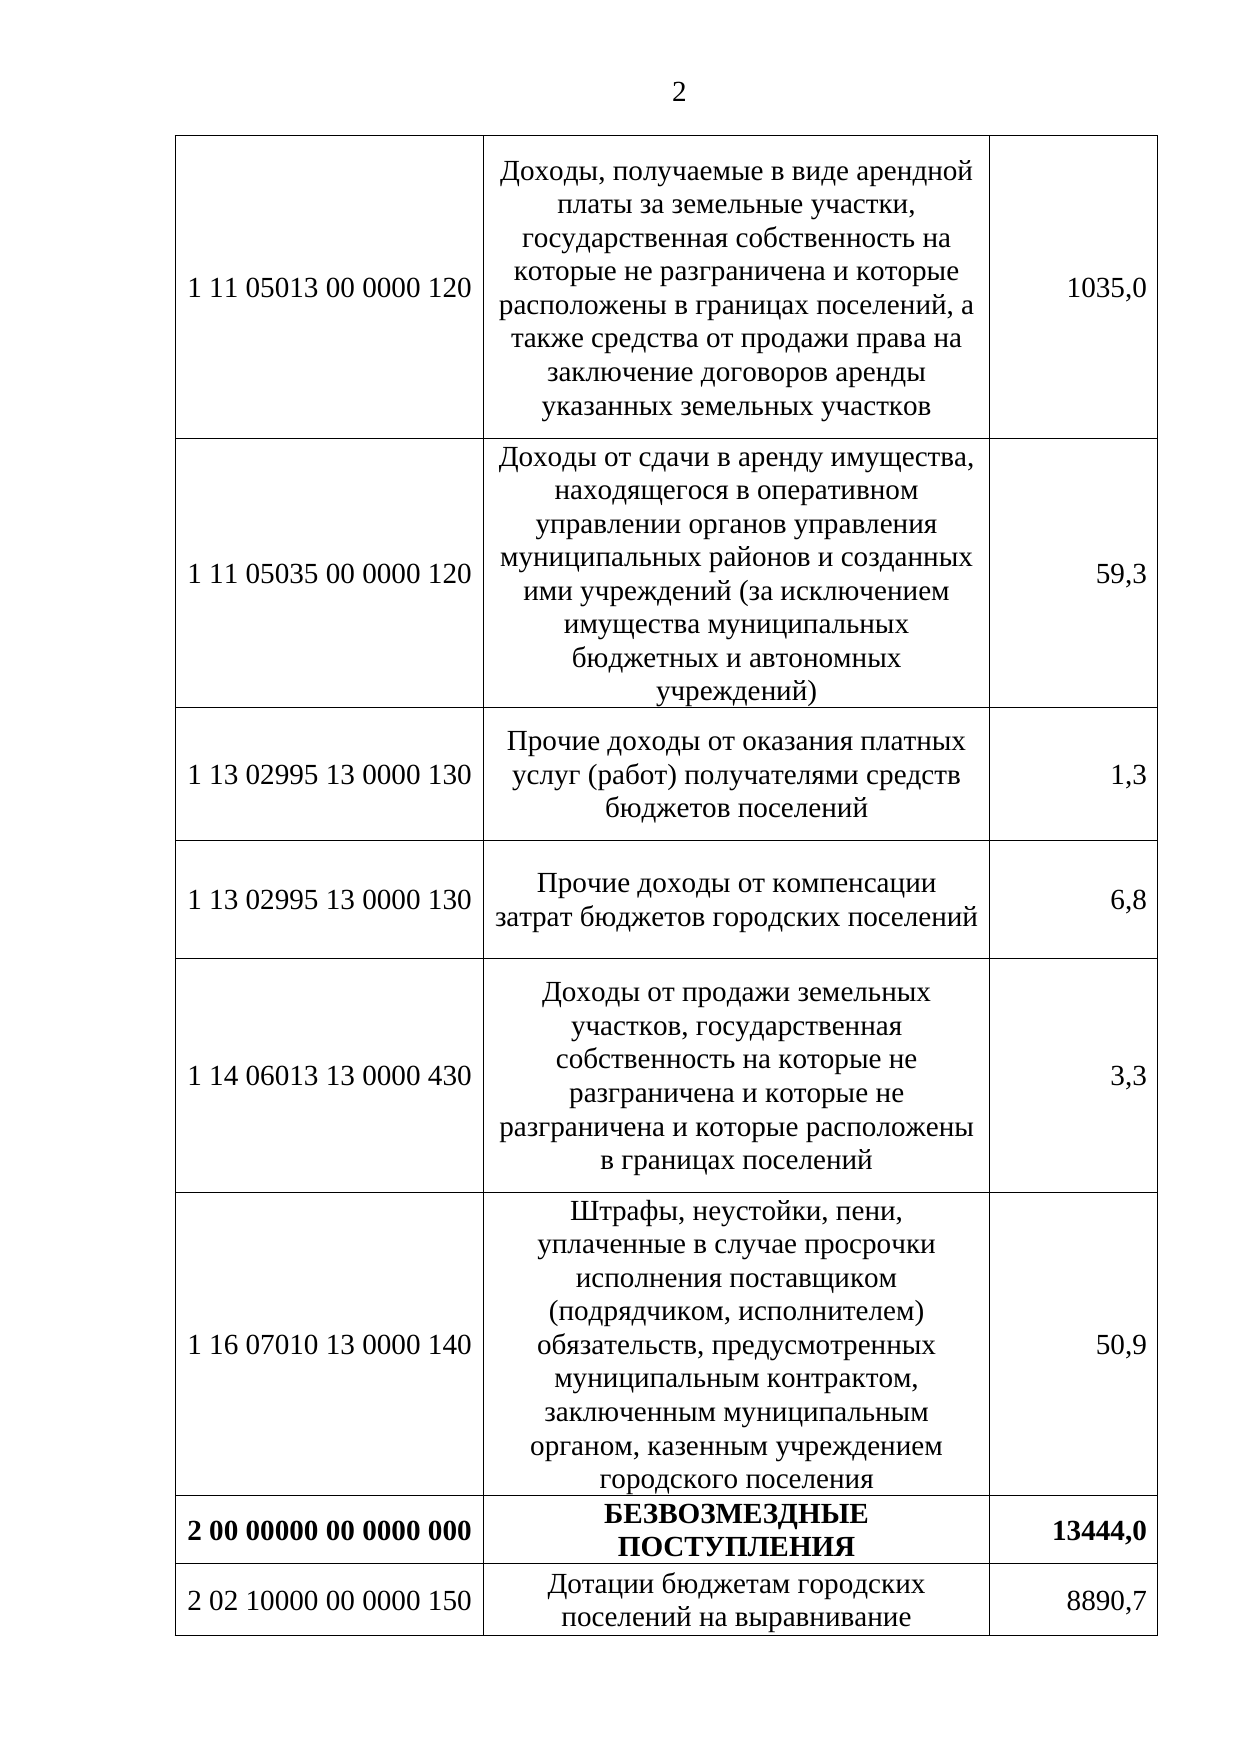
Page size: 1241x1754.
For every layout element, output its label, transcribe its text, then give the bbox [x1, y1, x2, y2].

table_cell 1 13 02995 13 0000 130 [176, 708, 483, 839]
table_cell 13444,0 [990, 1496, 1157, 1563]
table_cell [484, 1564, 989, 1635]
table_cell 59,3 [990, 439, 1157, 707]
table_cell Штрафы, неустойки, пени, уплаченные в случае просрочки исполнения поставщиком (подрядчиком, исполнителем) обязательств, предусмотренных муниципальным контрактом, заключенным муниципальным органом, казенным учреждением городского поселения [484, 1193, 989, 1495]
table_cell 3,3 [990, 959, 1157, 1192]
table_cell Доходы от продажи земельных участков, государственная собственность на которые не разграничена и которые не разграничена и которые расположены в границах поселений [484, 959, 989, 1192]
table_cell 1 16 07010 13 0000 140 [176, 1193, 483, 1495]
table_cell 1 11 05035 00 0000 120 [176, 439, 483, 707]
table_cell БЕЗВОЗМЕЗДНЫЕ ПОСТУПЛЕНИЯ [484, 1496, 989, 1563]
table_cell 1 11 05013 00 0000 120 [176, 136, 483, 438]
table_cell 50,9 [990, 1193, 1157, 1495]
table_cell Доходы от сдачи в аренду имущества, находящегося в оперативном управлении органов управления муниципальных районов и созданных ими учреждений (за исключением имущества муниципальных бюджетных и автономных учреждений) [484, 439, 989, 707]
table_cell 6,8 [990, 841, 1157, 957]
table_cell 1035,0 [990, 136, 1157, 438]
table_cell Доходы, получаемые в виде арендной платы за земельные участки, государственная собственность на которые не разграничена и которые расположены в границах поселений, а также средства от продажи права на заключение договоров аренды указанных земельных участков [484, 136, 989, 438]
table_cell 1 13 02995 13 0000 130 [176, 841, 483, 957]
table_cell 1,3 [990, 708, 1157, 839]
table_cell Прочие доходы от оказания платных услуг (работ) получателями средств бюджетов поселений [484, 708, 989, 839]
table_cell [176, 1564, 483, 1635]
table_cell 1 14 06013 13 0000 430 [176, 959, 483, 1192]
table_cell 8890,7 [990, 1564, 1157, 1635]
table_cell 2 00 00000 00 0000 000 [176, 1496, 483, 1563]
table_cell Прочие доходы от компенсации затрат бюджетов городских поселений [484, 841, 989, 957]
